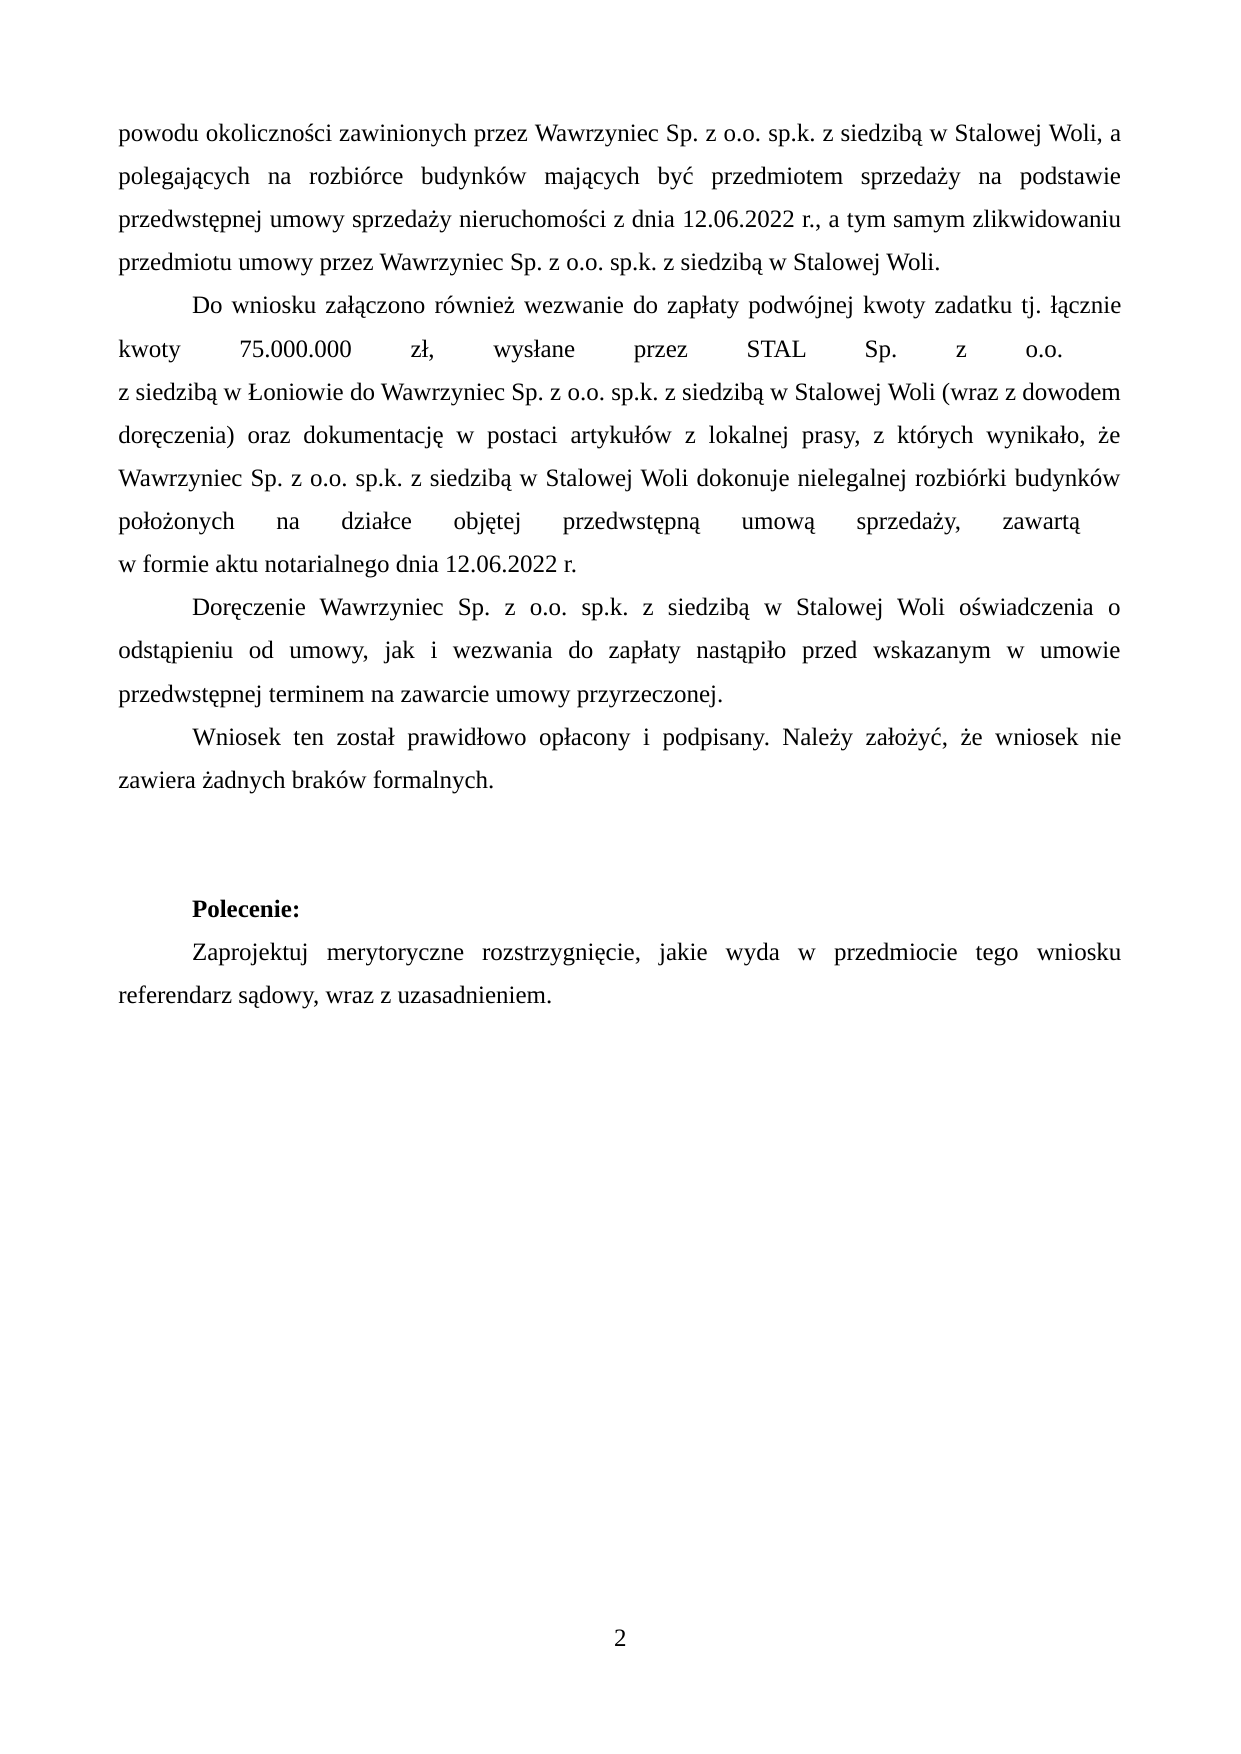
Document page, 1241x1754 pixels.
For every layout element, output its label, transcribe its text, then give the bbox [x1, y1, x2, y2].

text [118, 118, 1122, 276]
text Zaprojektuj merytoryczne rozstrzygnięcie, jakie wyda w przedmiocie tego wniosku referendarz sądowy, wraz z uzasadnieniem. [118, 937, 1122, 1009]
text Wniosek ten został prawidłowo opłacony i podpisany. Należy założyć, że wniosek nie zawiera żadnych braków formalnych. [118, 722, 1122, 794]
text Doręczenie Wawrzyniec Sp. z o.o. sp.k. z siedzibą w Stalowej Woli oświadczenia o odstąpieniu od umowy, jak i wezwania do zapłaty nastąpiło przed wskazanym w umowie przedwstępnej terminem na zawarcie umowy przyrzeczonej. [118, 592, 1122, 707]
text Do wniosku załączono również wezwanie do zapłaty podwójnej kwoty zadatku tj. łącznie kwoty 75.000.000 zł, wysłane przez STAL Sp. z o.o. z siedzibą w Łoniowie do Wawrzyniec Sp. z o.o. sp.k. z siedzibą w Stalowej Woli (wraz z dowodem doręczenia) oraz dokumentację w postaci artykułów z lokalnej prasy, z których wynikało, że Wawrzyniec Sp. z o.o. sp.k. z siedzibą w Stalowej Woli dokonuje nielegalnej rozbiórki budynków położonych na działce objętej przedwstępną umową sprzedaży, zawartą w formie aktu notarialnego dnia 12.06.2022 r. [118, 291, 1122, 578]
text Polecenie: [118, 894, 1122, 923]
